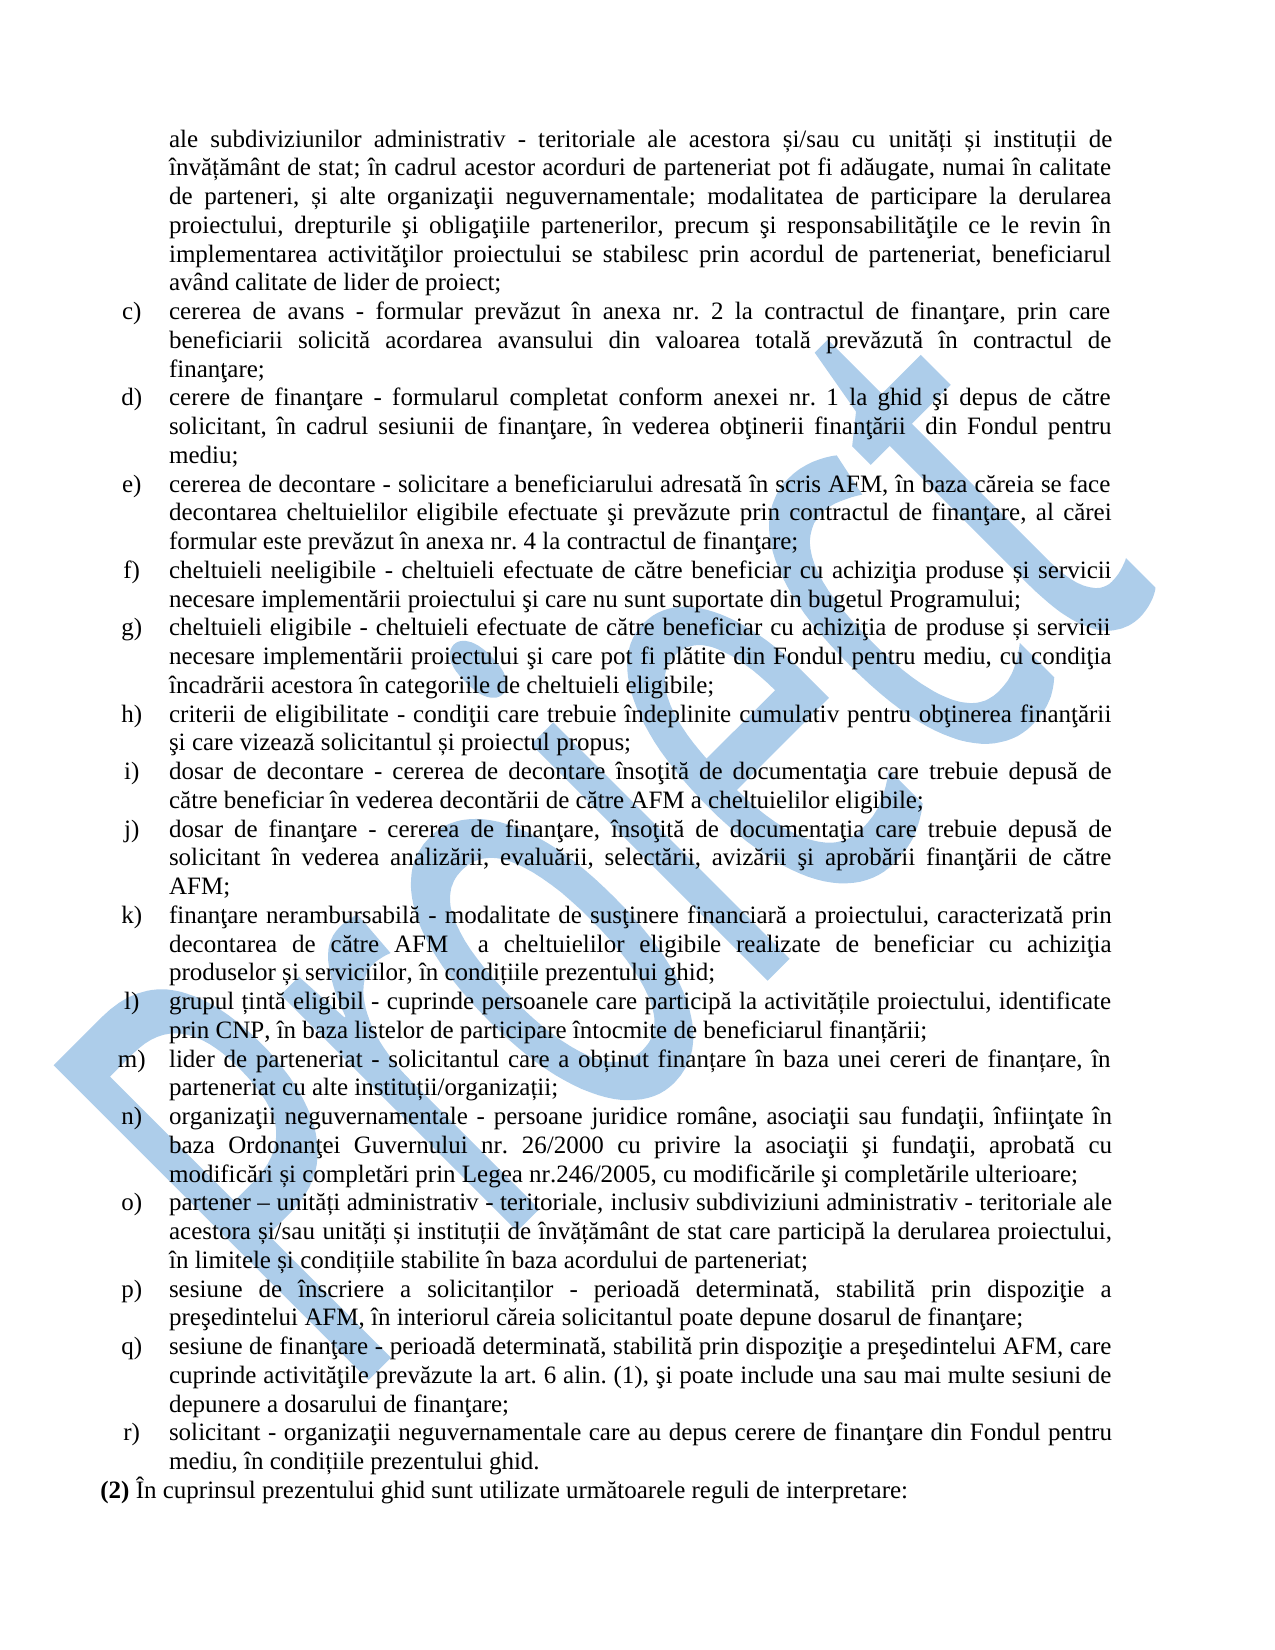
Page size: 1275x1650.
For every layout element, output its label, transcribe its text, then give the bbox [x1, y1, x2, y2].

list cheltuieli neeligibile - cheltuieli efectuate de către beneficiar cu achiziţia produse și servicii necesare implementării proiectului şi care nu sunt suportate din bugetul Programului; [131, 555, 1113, 612]
list dosar de decontare - cererea de decontare însoţită de documentaţia care trebuie depusă de către beneficiar în vederea decontării de către AFM a cheltuielilor eligibile; [131, 756, 1113, 814]
list cererea de avans - formular prevăzut în anexa nr. 2 la contractul de finanţare, prin care beneficiarii solicită acordarea avansului din valoarea totală prevăzută în contractul de finanţare; [131, 296, 1113, 382]
list lider de parteneriat - solicitantul care a obținut finanțare în baza unei cereri de finanțare, în parteneriat cu alte instituții/organizații; [131, 1044, 1113, 1101]
list solicitant - organizaţii neguvernamentale care au depus cerere de finanţare din Fondul pentru mediu, în condițiile prezentului ghid. [131, 1417, 1113, 1475]
list cheltuieli eligibile - cheltuieli efectuate de către beneficiar cu achiziţia de produse și servicii necesare implementării proiectului şi care pot fi plătite din Fondul pentru mediu, cu condiţia încadrării acestora în categoriile de cheltuieli eligibile; [131, 612, 1113, 699]
list cererea de decontare - solicitare a beneficiarului adresată în scris AFM, în baza căreia se face decontarea cheltuielilor eligibile efectuate şi prevăzute prin contractul de finanţare, al cărei formular este prevăzut în anexa nr. 4 la contractul de finanţare; [131, 469, 1113, 555]
list sesiune de înscriere a solicitanților - perioadă determinată, stabilită prin dispoziţie a preşedintelui AFM, în interiorul căreia solicitantul poate depune dosarul de finanţare; [131, 1274, 1113, 1331]
list dosar de finanţare - cererea de finanţare, însoţită de documentaţia care trebuie depusă de solicitant în vederea analizării, evaluării, selectării, avizării şi aprobării finanţării de către AFM; [131, 814, 1113, 900]
list sesiune de finanţare - perioadă determinată, stabilită prin dispoziţie a preşedintelui AFM, care cuprinde activităţile prevăzute la art. 6 alin. (1), şi poate include una sau mai multe sesiuni de depunere a dosarului de finanţare; [131, 1331, 1113, 1417]
list grupul țintă eligibil - cuprinde persoanele care participă la activitățile proiectului, identificate prin CNP, în baza listelor de participare întocmite de beneficiarul finanțării; [131, 986, 1113, 1044]
list finanţare nerambursabilă - modalitate de susţinere financiară a proiectului, caracterizată prin decontarea de către AFM a cheltuielilor eligibile realizate de beneficiar cu achiziţia produselor și serviciilor, în condițiile prezentului ghid; [131, 900, 1113, 986]
list organizaţii neguvernamentale - persoane juridice române, asociaţii sau fundaţii, înfiinţate în baza Ordonanţei Guvernului nr. 26/2000 cu privire la asociaţii şi fundaţii, aprobată cu modificări și completări prin Legea nr.246/2005, cu modificările şi completările ulterioare; [131, 1101, 1113, 1187]
list cerere de finanţare - formularul completat conform anexei nr. 1 la ghid şi depus de către solicitant, în cadrul sesiunii de finanţare, în vederea obţinerii finanţării din Fondul pentru mediu; [131, 382, 1113, 469]
list partener – unități administrativ - teritoriale, inclusiv subdiviziuni administrativ - teritoriale ale acestora și/sau unități și instituții de învățământ de stat care participă la derularea proiectului, în limitele și condițiile stabilite în baza acordului de parteneriat; [131, 1187, 1113, 1274]
list criterii de eligibilitate - condiţii care trebuie îndeplinite cumulativ pentru obţinerea finanţării şi care vizează solicitantul și proiectul propus; [131, 699, 1113, 756]
text (2) În cuprinsul prezentului ghid sunt utilizate următoarele reguli de interpretare: [94, 1475, 1113, 1504]
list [131, 124, 1113, 296]
